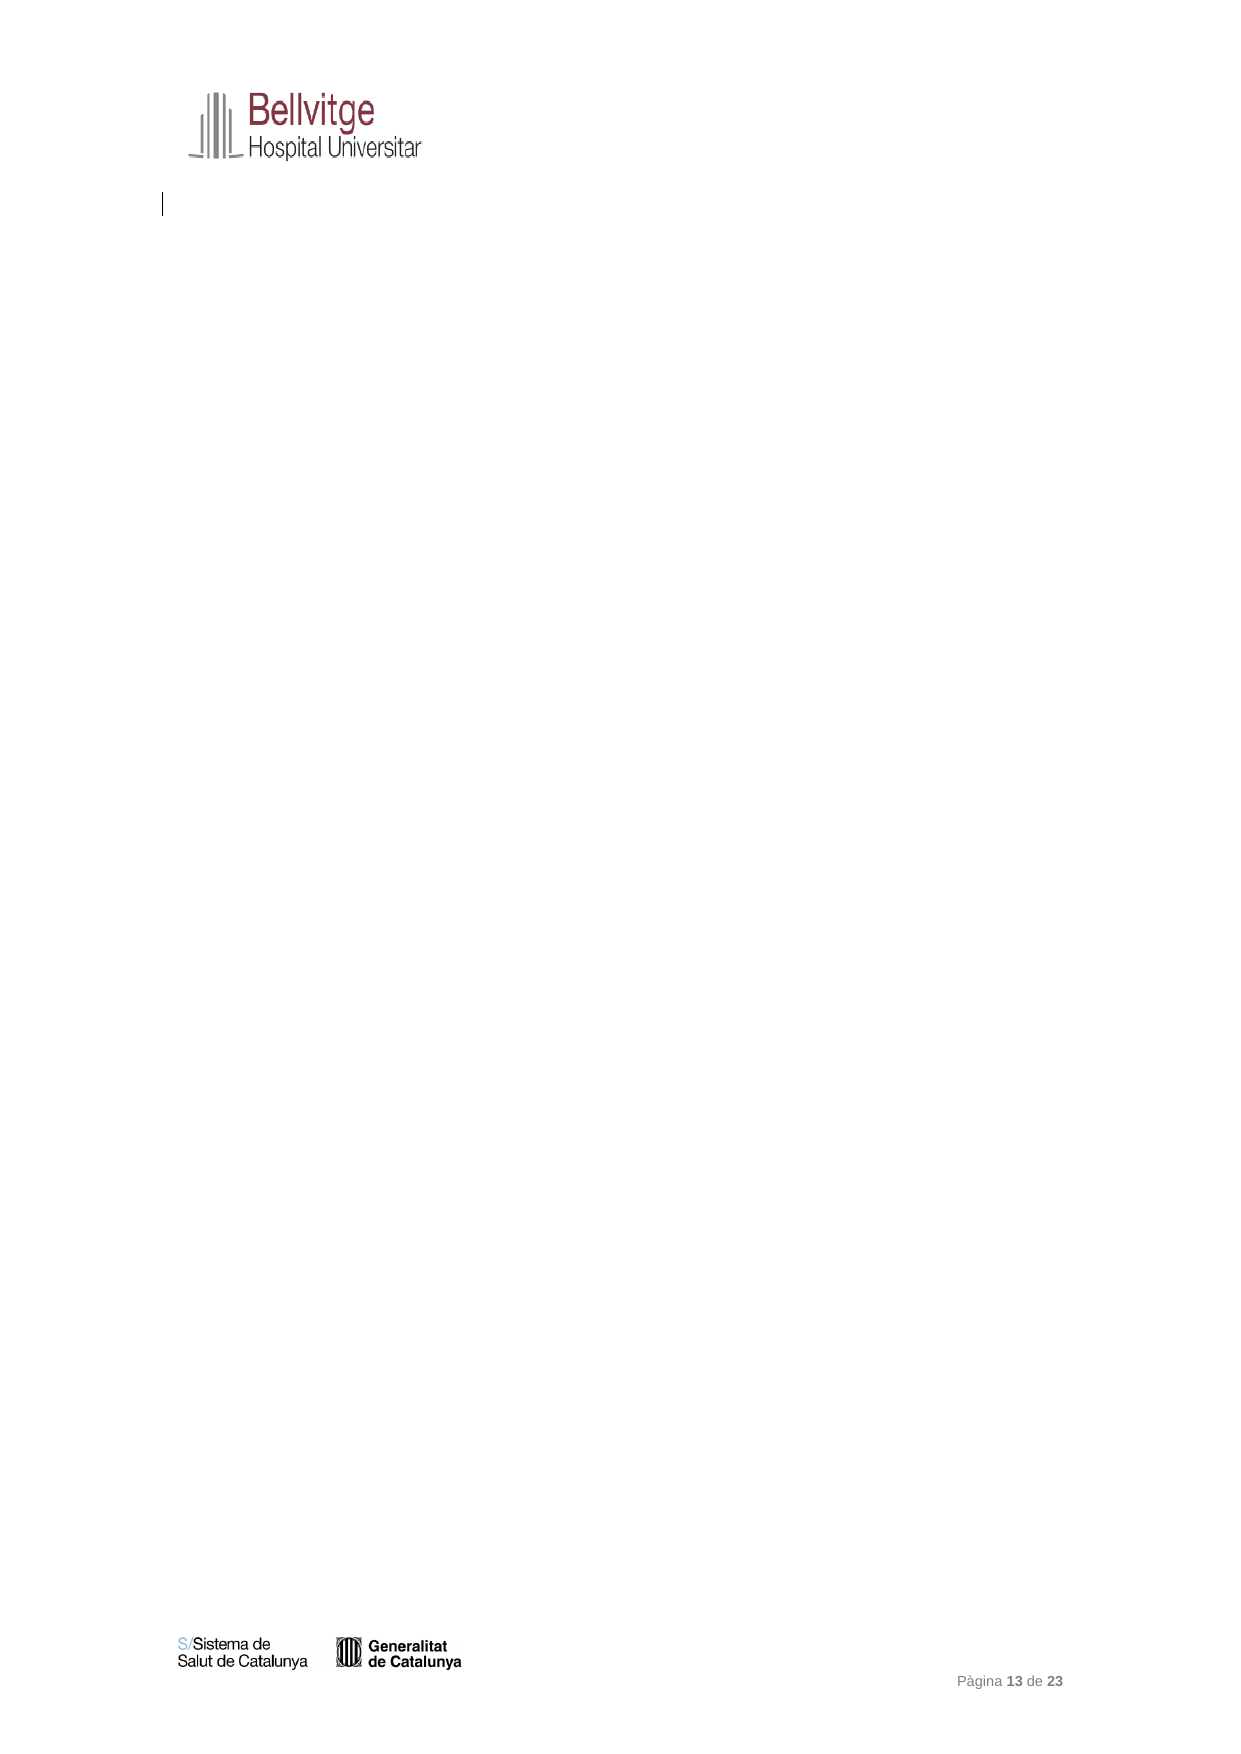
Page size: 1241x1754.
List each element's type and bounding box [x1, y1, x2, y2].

picture [176, 1637, 464, 1670]
picture [178, 92, 426, 163]
